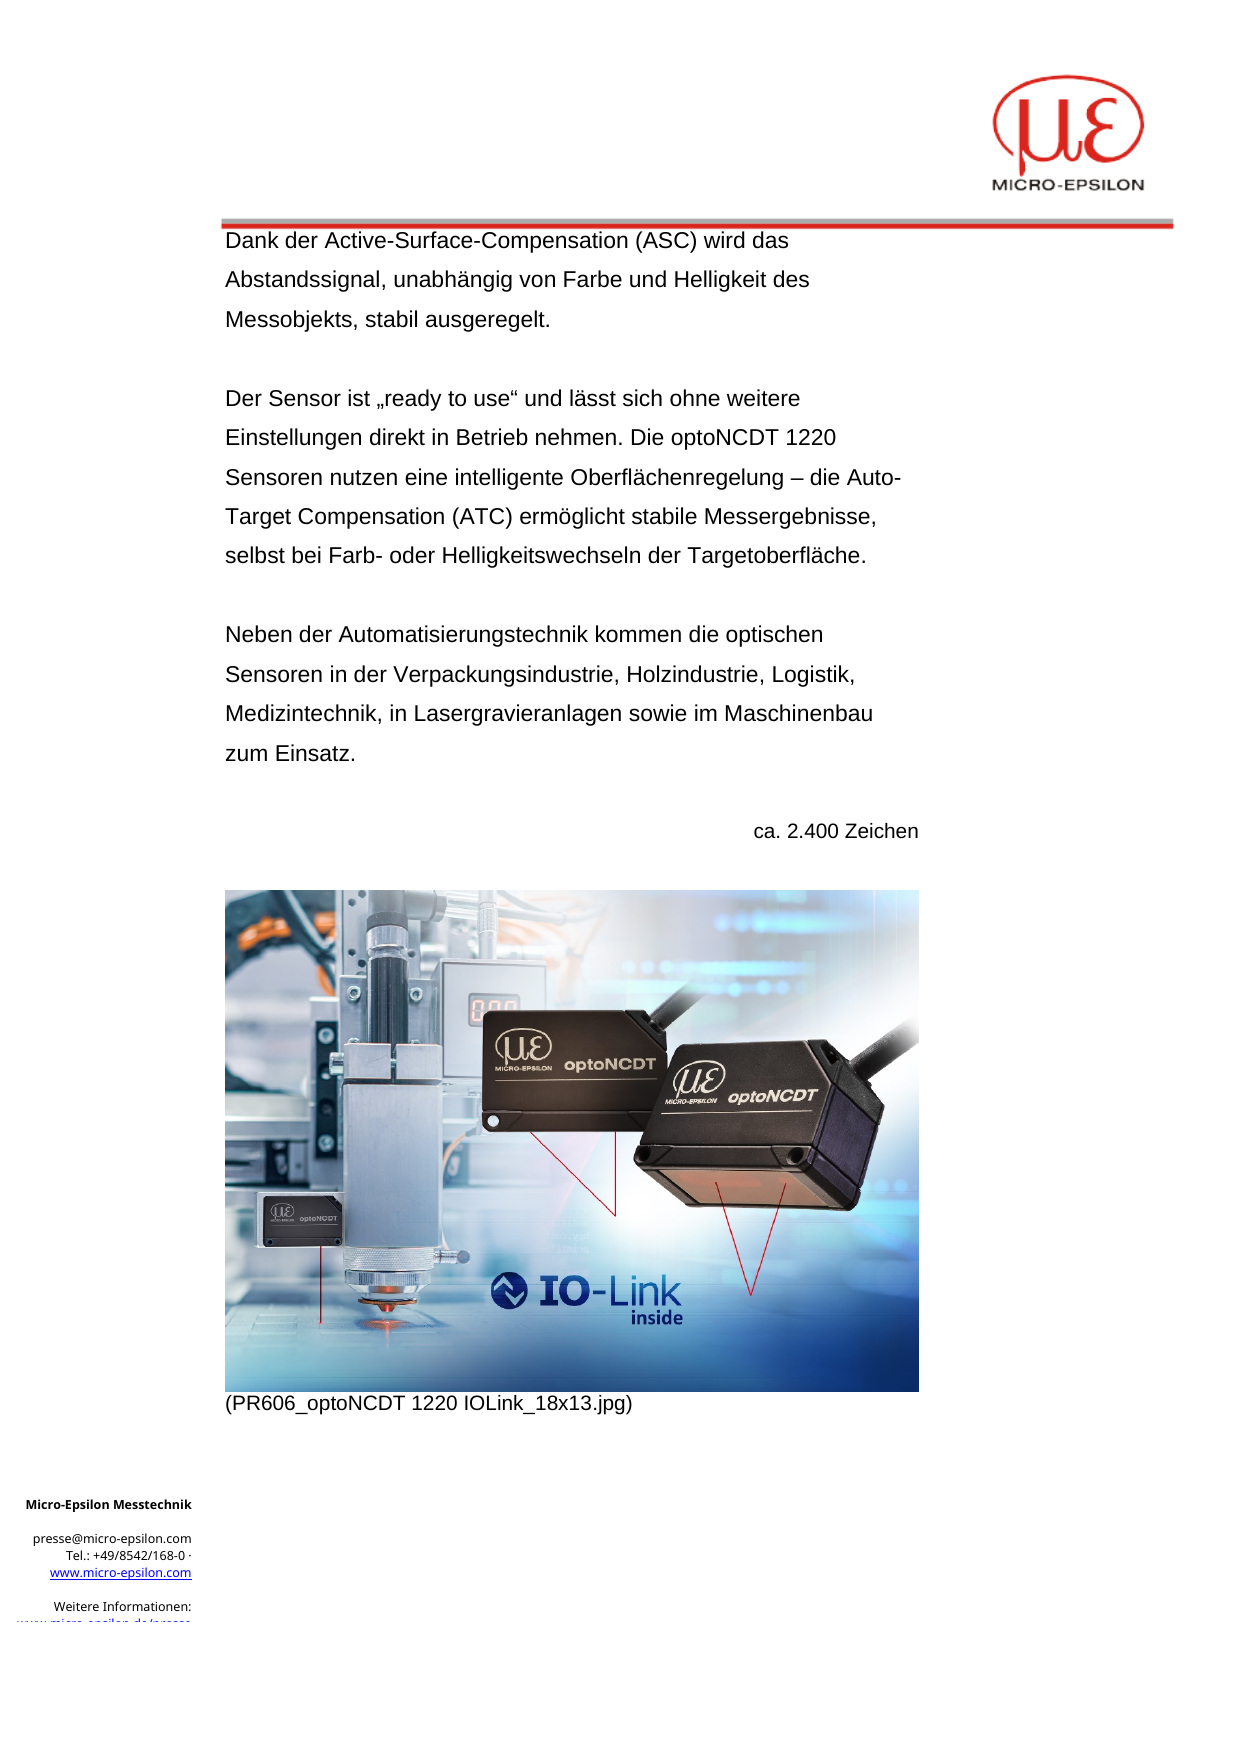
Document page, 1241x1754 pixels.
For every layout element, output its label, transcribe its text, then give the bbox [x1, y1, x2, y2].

picture [225, 890, 919, 1392]
text (PR606_optoNCDT 1220 IOLink_18x13.jpg) [225, 1392, 919, 1415]
text ca. 2.400 Zeichen [667, 819, 919, 843]
text Dank der Active-Surface-Compensation (ASC) wird das Abstandssignal, unabhängig von Farbe und Helligkeit des Messobjekts, stabil ausgeregelt. [225, 230, 919, 332]
text Neben der Automatisierungstechnik kommen die optischen Sensoren in der Verpackungsindustrie, Holzindustrie, Logistik, Medizintechnik, in Lasergravieranlagen sowie im Maschinenbau zum Einsatz. [225, 621, 919, 766]
text Der Sensor ist „ready to use“ und lässt sich ohne weitere Einstellungen direkt in Betrieb nehmen. Die optoNCDT 1220 Sensoren nutzen eine intelligente Oberflächenregelung – die Auto-Target Compensation (ATC) ermöglicht stabile Messergebnisse, selbst bei Farb- oder Helligkeitswechseln der Targetoberfläche. [225, 384, 919, 569]
